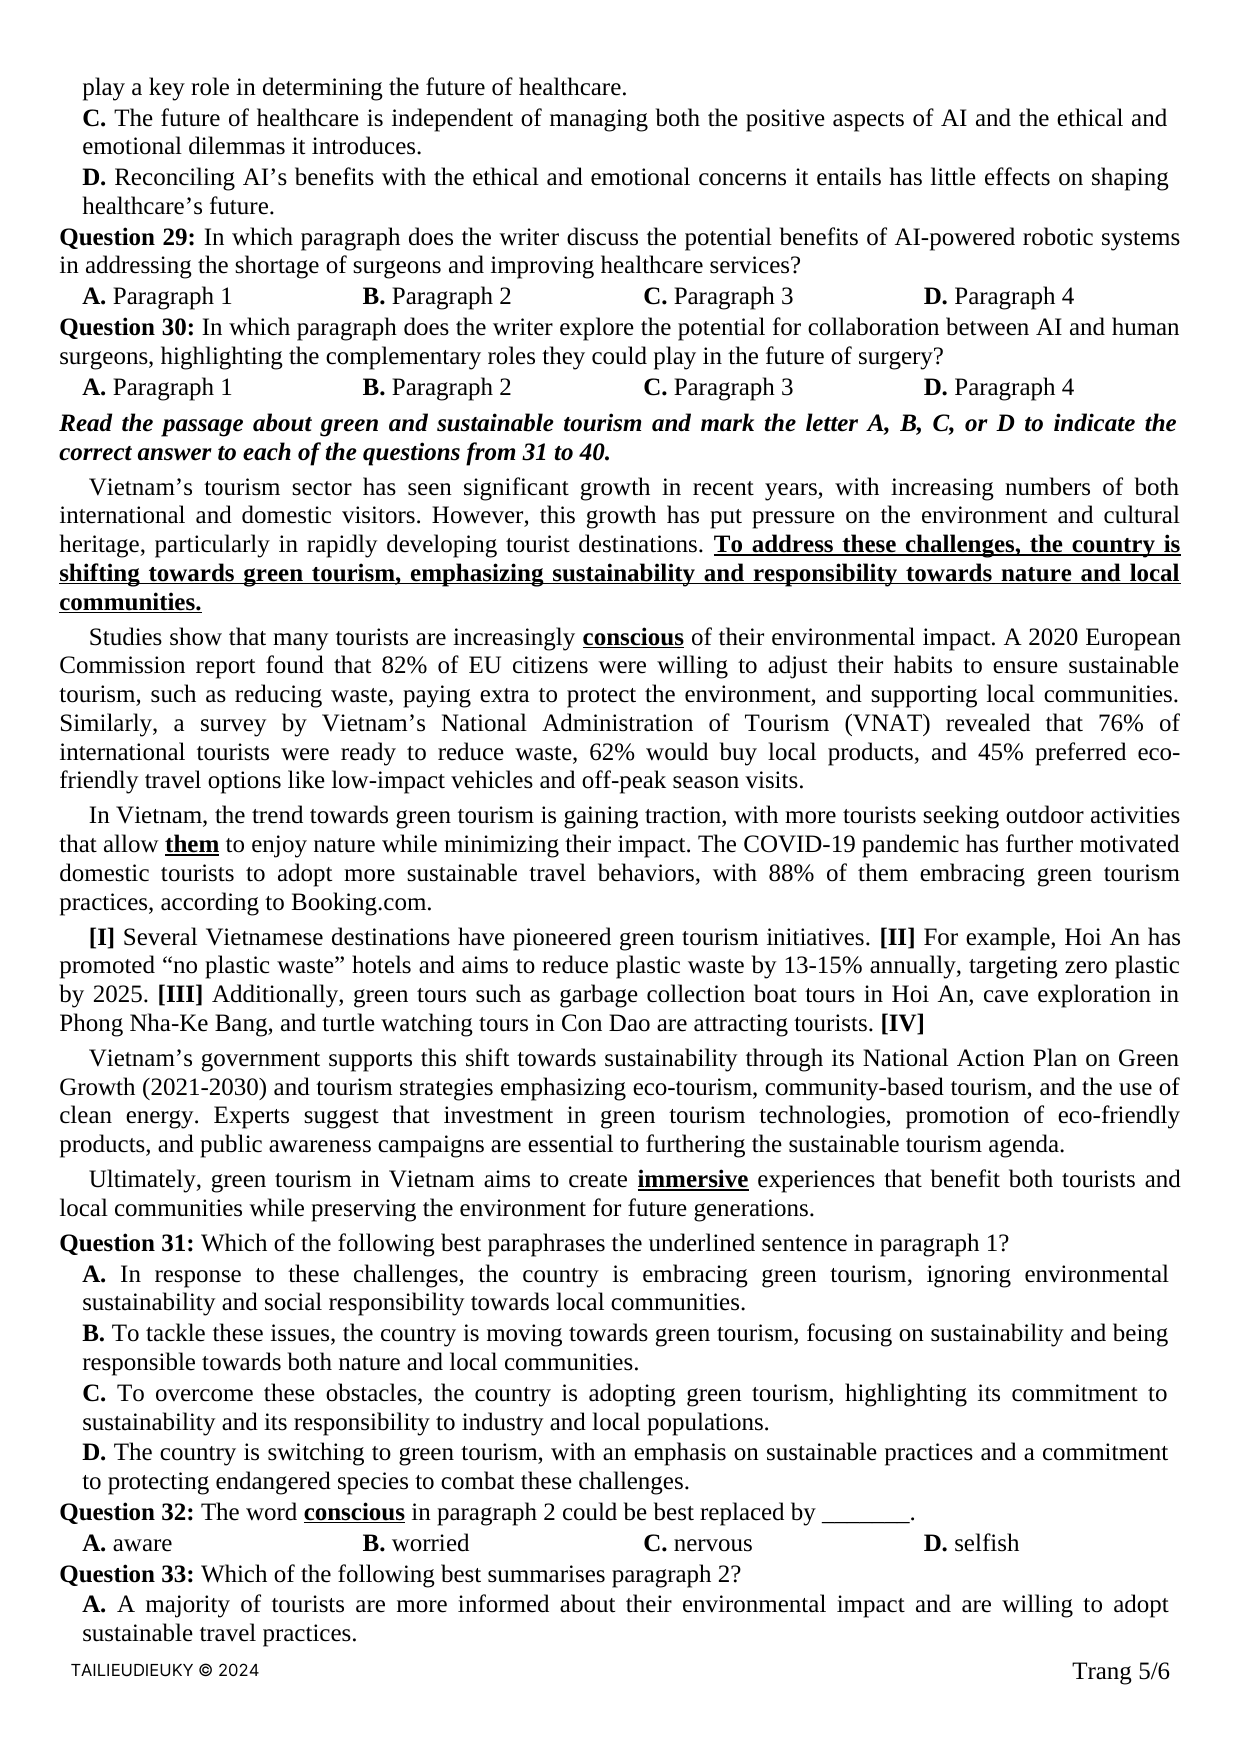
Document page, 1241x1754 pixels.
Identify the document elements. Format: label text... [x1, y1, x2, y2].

table_header B. Paragraph 2 [340, 280, 620, 311]
text Question 29: In which paragraph does the writer discuss the potential benefits of AI-powered robotic systems in addressing the shortage of surgeons and improving healthcare services? [59, 222, 1181, 279]
text Question 32: The word conscious in paragraph 2 could be best replaced by _______. [59, 1497, 1181, 1526]
table_header B. worried [340, 1527, 620, 1558]
table_header A. In response to these challenges, the country is embracing green tourism, ignoring environmental sustainability and social responsibility towards local communities. [59, 1258, 1181, 1317]
text Vietnam’s tourism sector has seen significant growth in recent years, with increasing numbers of both international and domestic visitors. However, this growth has put pressure on the environment and cultural heritage, particularly in rapidly developing tourist destinations. To address these challenges, the country is shifting towards green tourism, emphasizing sustainability and responsibility towards nature and local communities. [59, 472, 1181, 583]
table_header C. Paragraph 3 [620, 280, 901, 311]
text In Vietnam, the trend towards green tourism is gaining traction, with more tourists seeking outdoor activities that allow them to enjoy nature while minimizing their impact. The COVID-19 pandemic has further motivated domestic tourists to adopt more sustainable travel behaviors, with 88% of them embracing green tourism practices, according to Booking.com. [59, 800, 1181, 915]
table_cell D. The country is switching to green tourism, with an emphasis on sustainable practices and a commitment to protecting endangered species to combat these challenges. [59, 1436, 1181, 1496]
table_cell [59, 71, 1181, 102]
table_header A. Paragraph 1 [59, 371, 339, 402]
text Vietnam’s government supports this shift towards sustainability through its National Action Plan on Green Growth (2021-2030) and tourism strategies emphasizing eco-tourism, community-based tourism, and the use of clean energy. Experts suggest that investment in green tourism technologies, promotion of eco-friendly products, and public awareness campaigns are essential to furthering the sustainable tourism agenda. [59, 1043, 1181, 1158]
table_header C. Paragraph 3 [620, 371, 901, 402]
text Ultimately, green tourism in Vietnam aims to create immersive experiences that benefit both tourists and local communities while preserving the environment for future generations. [59, 1164, 1181, 1222]
text Question 31: Which of the following best paraphrases the underlined sentence in paragraph 1? [59, 1228, 1181, 1257]
table_header D. Paragraph 4 [901, 280, 1181, 311]
text Question 33: Which of the following best summarises paragraph 2? [59, 1559, 1181, 1587]
table_header C. nervous [620, 1527, 901, 1558]
table_header A. Paragraph 1 [59, 280, 339, 311]
table_header D. selfish [901, 1527, 1181, 1558]
subtitle Read the passage about green and sustainable tourism and mark the letter A, B, C, or D to indicate the correct answer to each of the questions from 31 to 40. [59, 408, 1181, 465]
table_cell B. To tackle these issues, the country is moving towards green tourism, focusing on sustainability and being responsible towards both nature and local communities. [59, 1317, 1181, 1377]
text Studies show that many tourists are increasingly conscious of their environmental impact. A 2020 European Commission report found that 82% of EU citizens were willing to adjust their habits to ensure sustainable tourism, such as reducing waste, paying extra to protect the environment, and supporting local communities. Similarly, a survey by Vietnam’s National Administration of Tourism (VNAT) revealed that 76% of international tourists were ready to reduce waste, 62% would buy local products, and 45% preferred eco-friendly travel options like low-impact vehicles and off-peak season visits. [59, 622, 1181, 794]
table_cell D. Reconciling AI’s benefits with the ethical and emotional concerns it entails has little effects on shaping healthcare’s future. [59, 161, 1181, 221]
table_cell C. To overcome these obstacles, the country is adopting green tourism, highlighting its commitment to sustainability and its responsibility to industry and local populations. [59, 1377, 1181, 1436]
table_cell C. The future of healthcare is independent of managing both the positive aspects of AI and the ethical and emotional dilemmas it introduces. [59, 102, 1181, 161]
text [I] Several Vietnamese destinations have pioneered green tourism initiatives. [II] For example, Hoi An has promoted “no plastic waste” hotels and aims to reduce plastic waste by 13-15% annually, targeting zero plastic by 2025. [III] Additionally, green tours such as garbage collection boat tours in Hoi An, cave exploration in Phong Nha-Ke Bang, and turtle watching tours in Con Dao are attracting tourists. [IV] [59, 922, 1181, 1037]
text Question 30: In which paragraph does the writer explore the potential for collaboration between AI and human surgeons, highlighting the complementary roles they could play in the future of surgery? [59, 312, 1181, 370]
table_header A. A majority of tourists are more informed about their environmental impact and are willing to adopt sustainable travel practices. [59, 1589, 1181, 1648]
table_header B. Paragraph 2 [340, 371, 620, 402]
table_header A. aware [59, 1527, 339, 1558]
text Vietnam’s tourism sector has seen significant growth in recent years, with increasing numbers of both international and domestic visitors. However, this growth has put pressure on the environment and cultural heritage, particularly in rapidly developing tourist destinations. To address these challenges, the country is shifting towards green tourism, emphasizing sustainability and responsibility towards nature and local communities. [59, 584, 1181, 615]
table_header D. Paragraph 4 [901, 371, 1181, 402]
